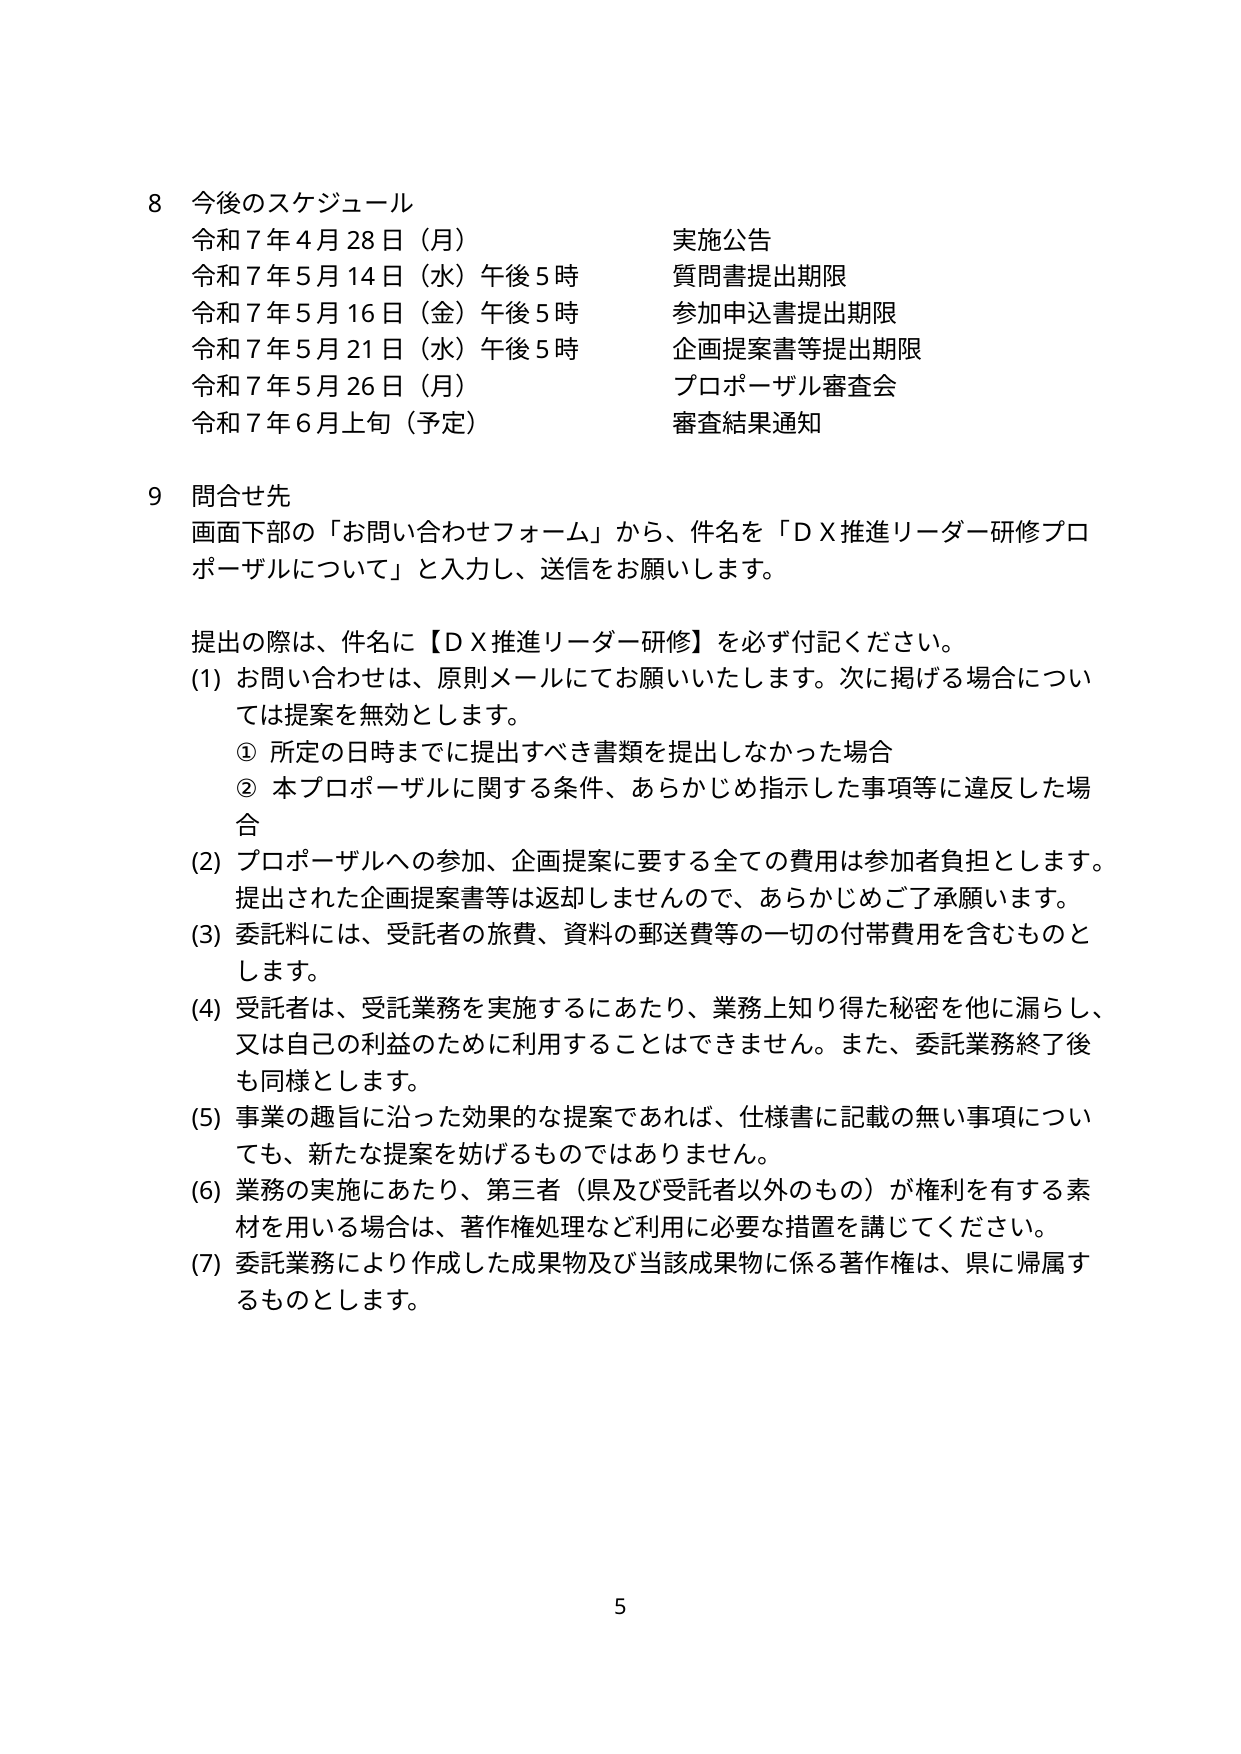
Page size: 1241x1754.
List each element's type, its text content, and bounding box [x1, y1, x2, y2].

list 委託業務により作成した成果物及び当該成果物に係る著作権は、県に帰属するものとします。 [191, 1244, 1092, 1317]
text 令和７年５月21日（水）午後5時 企画提案書等提出期限 [191, 330, 1092, 366]
list お問い合わせは、原則メールにてお願いいたします。次に掲げる場合については提案を無効とします。 [191, 659, 1092, 732]
list 今後のスケジュール [148, 183, 1092, 220]
list ② 本プロポーザルに関する条件、あらかじめ指示した事項等に違反した場合 [235, 768, 1092, 842]
list 提出の際は、件名に【ＤＸ推進リーダー研修】を必ず付記ください。 [191, 622, 1092, 659]
list 受託者は、受託業務を実施するにあたり、業務上知り得た秘密を他に漏らし、又は自己の利益のために利用することはできません。また、委託業務終了後も同様とします。 [191, 988, 1092, 1098]
text 令和７年５月16日（金）午後5時 参加申込書提出期限 [191, 293, 1092, 330]
list 令和７年４月28日（月） 実施公告 [191, 220, 1092, 257]
list 画面下部の「お問い合わせフォーム」から、件名を「ＤＸ推進リーダー研修プロポーザルについて」と入力し、送信をお願いします。 [191, 513, 1092, 586]
text 令和７年６月上旬（予定） 審査結果通知 [191, 403, 1092, 439]
list 委託料には、受託者の旅費、資料の郵送費等の一切の付帯費用を含むものとします。 [191, 915, 1092, 988]
text 令和７年５月14日（水）午後5時 質問書提出期限 [191, 257, 1092, 293]
list ① 所定の日時までに提出すべき書類を提出しなかった場合 [235, 732, 1092, 768]
list プロポーザルへの参加、企画提案に要する全ての費用は参加者負担とします。提出された企画提案書等は返却しませんので、あらかじめご了承願います。 [191, 842, 1092, 915]
list 問合せ先 [148, 476, 1092, 513]
list 事業の趣旨に沿った効果的な提案であれば、仕様書に記載の無い事項についても、新たな提案を妨げるものではありません。 [191, 1098, 1092, 1171]
list 業務の実施にあたり、第三者（県及び受託者以外のもの）が権利を有する素材を用いる場合は、著作権処理など利用に必要な措置を講じてください。 [191, 1171, 1092, 1244]
text 令和７年５月26日（月） プロポーザル審査会 [191, 366, 1092, 403]
